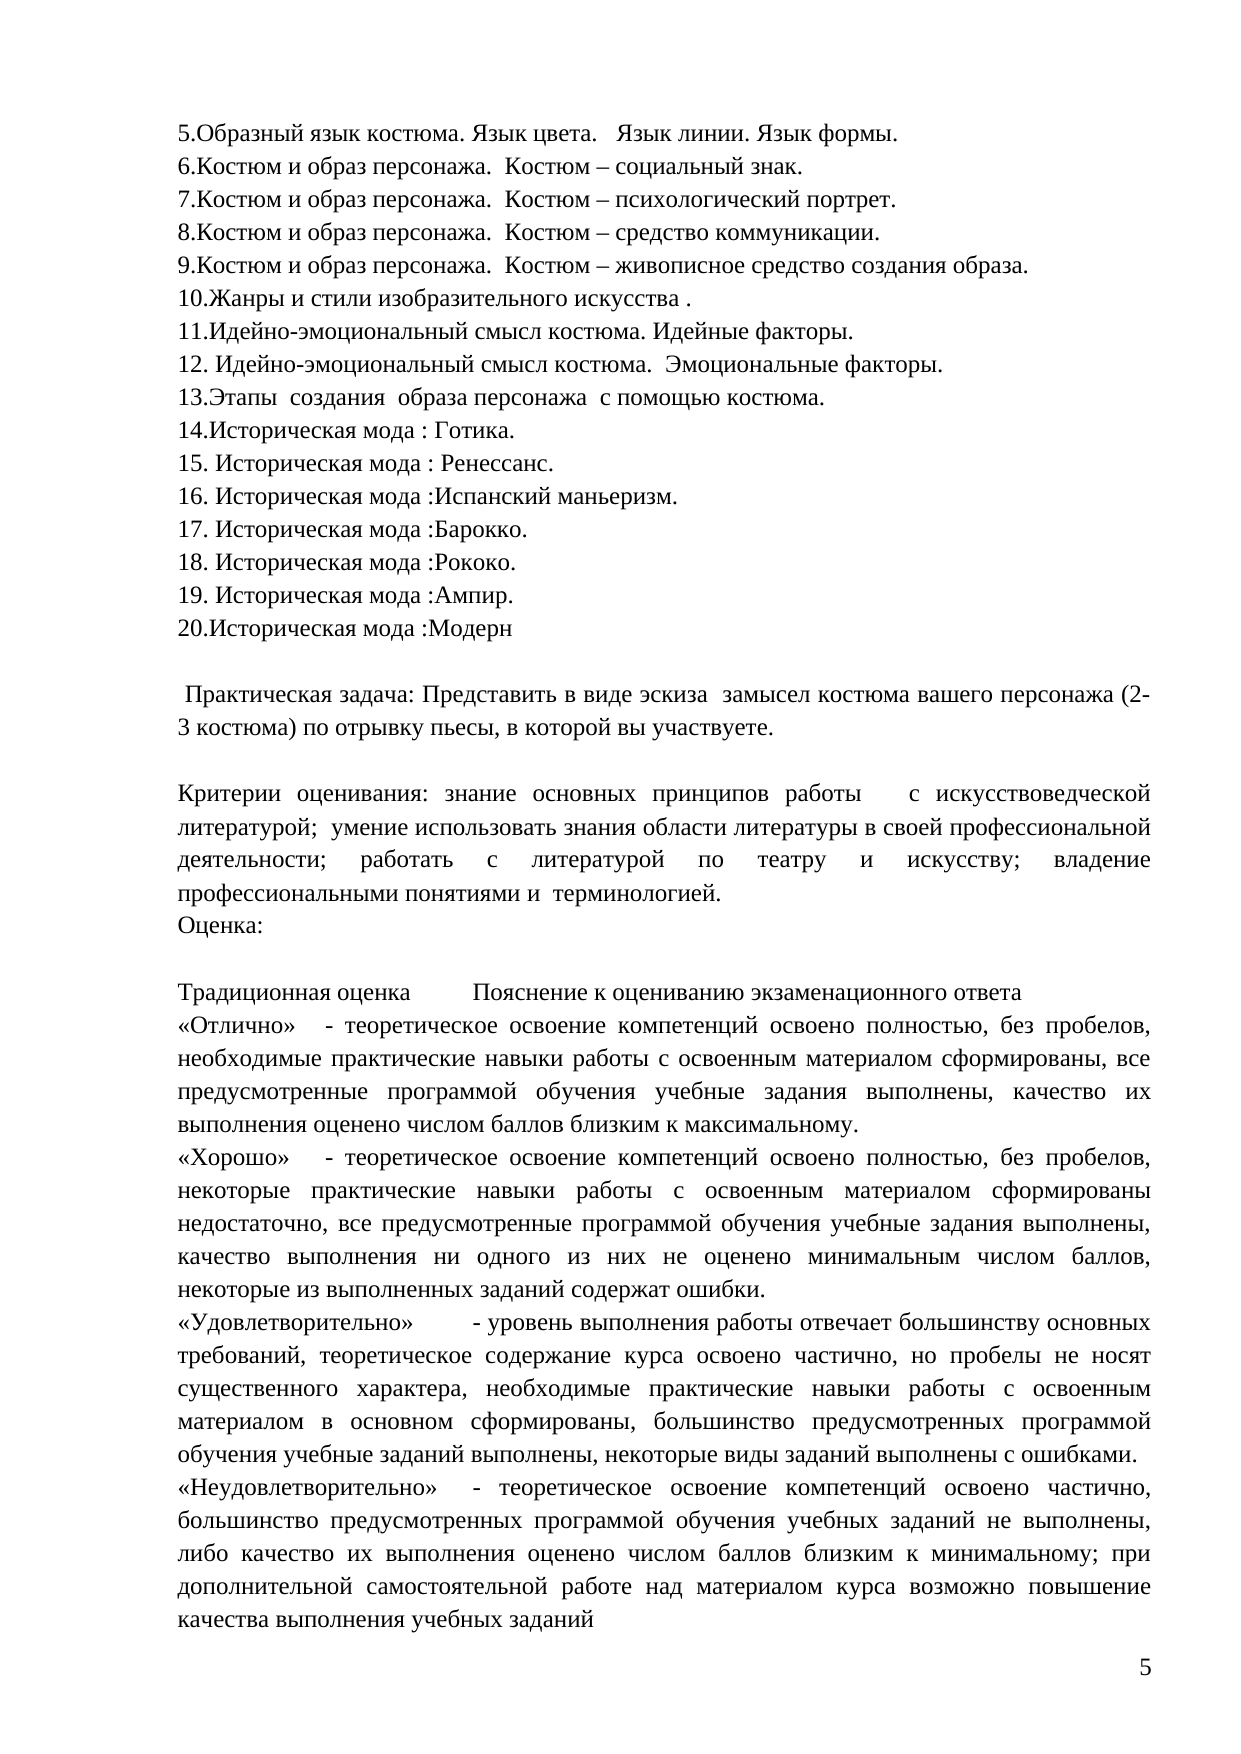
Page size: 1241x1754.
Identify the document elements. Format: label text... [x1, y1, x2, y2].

text 7.Костюм и образ персонажа. Костюм – психологический портрет. [177, 184, 1152, 213]
text 19. Историческая мода :Ампир. [177, 580, 1152, 609]
text 17. Историческая мода :Барокко. [177, 514, 1152, 543]
text 18. Историческая мода :Рококо. [177, 547, 1152, 576]
text 10.Жанры и стили изобразительного искусства . [177, 283, 1152, 312]
text 11.Идейно-эмоциональный смысл костюма. Идейные факторы. [177, 316, 1152, 345]
text «Неудовлетворительно» - теоретическое освоение компетенций освоено частично, большинство предусмотренных программой обучения учебных заданий не выполнены, либо качество их выполнения оценено числом баллов близким к минимальному; при дополнительной самостоятельной работе над материалом курса возможно повышение качества выполнения учебных заданий [177, 1472, 1152, 1633]
text 16. Историческая мода :Испанский маньеризм. [177, 481, 1152, 510]
text 14.Историческая мода : Готика. [177, 415, 1152, 444]
text 20.Историческая мода :Модерн [177, 613, 1152, 642]
text Традиционная оценка Пояснение к оцениванию экзаменационного ответа [177, 977, 1152, 1005]
text 8.Костюм и образ персонажа. Костюм – средство коммуникации. [177, 217, 1152, 246]
text 15. Историческая мода : Ренессанс. [177, 448, 1152, 477]
text Практическая задача: Представить в виде эскиза замысел костюма вашего персонажа (2- 3 костюма) по отрывку пьесы, в которой вы участвуете. [177, 679, 1152, 741]
text 12. Идейно-эмоциональный смысл костюма. Эмоциональные факторы. [177, 349, 1152, 378]
text «Отлично» - теоретическое освоение компетенций освоено полностью, без пробелов, необходимые практические навыки работы с освоенным материалом сформированы, все предусмотренные программой обучения учебные задания выполнены, качество их выполнения оценено числом баллов близким к максимальному. [177, 1010, 1152, 1137]
text 6.Костюм и образ персонажа. Костюм – социальный знак. [177, 151, 1152, 180]
text «Хорошо» - теоретическое освоение компетенций освоено полностью, без пробелов, некоторые практические навыки работы с освоенным материалом сформированы недостаточно, все предусмотренные программой обучения учебные задания выполнены, качество выполнения ни одного из них не оценено минимальным числом баллов, некоторые из выполненных заданий содержат ошибки. [177, 1142, 1152, 1303]
text 9.Костюм и образ персонажа. Костюм – живописное средство создания образа. [177, 250, 1152, 279]
text Критерии оценивания: знание основных принципов работы с искусствоведческой литературой; умение использовать знания области литературы в своей профессиональной деятельности; работать с литературой по театру и искусству; владение профессиональными понятиями и терминологией. [177, 778, 1152, 906]
text «Удовлетворительно» - уровень выполнения работы отвечает большинству основных требований, теоретическое содержание курса освоено частично, но пробелы не носят существенного характера, необходимые практические навыки работы с освоенным материалом в основном сформированы, большинство предусмотренных программой обучения учебные заданий выполнены, некоторые виды заданий выполнены с ошибками. [177, 1307, 1152, 1468]
text Оценка: [177, 911, 1152, 939]
text 13.Этапы создания образа персонажа с помощью костюма. [177, 382, 1152, 411]
text 5.Образный язык костюма. Язык цвета. Язык линии. Язык формы. [177, 118, 1152, 147]
